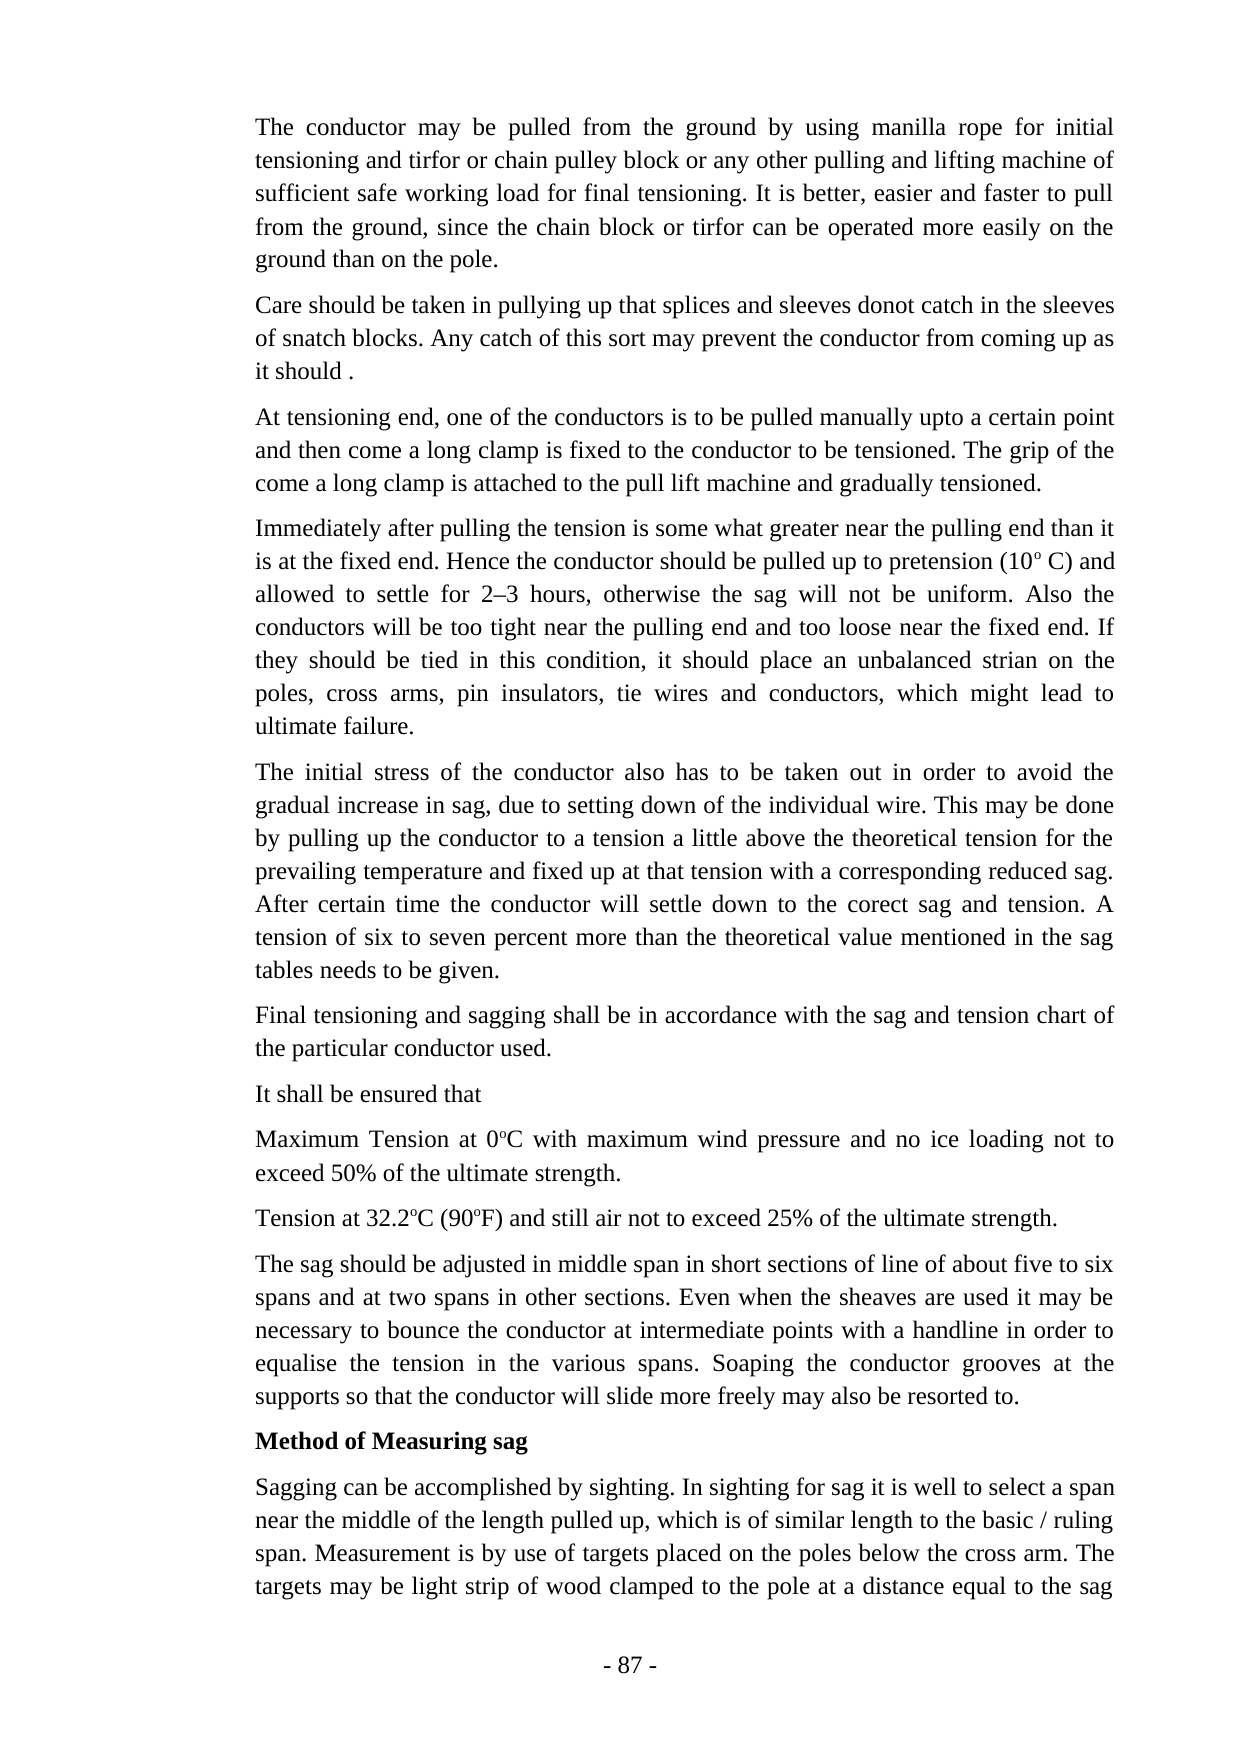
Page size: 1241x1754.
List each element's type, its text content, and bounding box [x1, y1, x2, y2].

text The sag should be adjusted in middle span in short sections of line of about five to six spans and at two spans in other sections. Even when the sheaves are used it may be necessary to bounce the conductor at intermediate points with a handline in order to equalise the tension in the various spans. Soaping the conductor grooves at the supports so that the conductor will slide more freely may also be resorted to. [255, 1249, 1115, 1409]
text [255, 1472, 1115, 1599]
text Immediately after pulling the tension is some what greater near the pulling end than it is at the fixed end. Hence the conductor should be pulled up to pretension (10o C) and allowed to settle for 2–3 hours, otherwise the sag will not be uniform. Also the conductors will be too tight near the pulling end and too loose near the fixed end. If they should be tied in this condition, it should place an unbalanced strian on the poles, cross arms, pin insulators, tie wires and conductors, which might lead to ultimate failure. [255, 513, 1115, 740]
list Method of Measuring sag [180, 1426, 1115, 1455]
text Tension at 32.2oC (90oF) and still air not to exceed 25% of the ultimate strength. [255, 1203, 1115, 1232]
text The initial stress of the conductor also has to be taken out in order to avoid the gradual increase in sag, due to setting down of the individual wire. This may be done by pulling up the conductor to a tension a little above the theoretical tension for the prevailing temperature and fixed up at that tension with a corresponding reduced sag. After certain time the conductor will settle down to the corect sag and tension. A tension of six to seven percent more than the theoretical value mentioned in the sag tables needs to be given. [255, 757, 1115, 984]
text Maximum Tension at 0oC with maximum wind pressure and no ice loading not to exceed 50% of the ultimate strength. [255, 1124, 1115, 1186]
text At tensioning end, one of the conductors is to be pulled manually upto a certain point and then come a long clamp is fixed to the conductor to be tensioned. The grip of the come a long clamp is attached to the pull lift machine and gradually tensioned. [255, 402, 1115, 496]
text Final tensioning and sagging shall be in accordance with the sag and tension chart of the particular conductor used. [255, 1001, 1115, 1062]
text It shall be ensured that [255, 1079, 1115, 1108]
text The conductor may be pulled from the ground by using manilla rope for initial tensioning and tirfor or chain pulley block or any other pulling and lifting machine of sufficient safe working load for final tensioning. It is better, easier and faster to pull from the ground, since the chain block or tirfor can be operated more easily on the ground than on the pole. [255, 112, 1115, 273]
text Care should be taken in pullying up that splices and sleeves donot catch in the sleeves of snatch blocks. Any catch of this sort may prevent the conductor from coming up as it should . [255, 290, 1115, 385]
